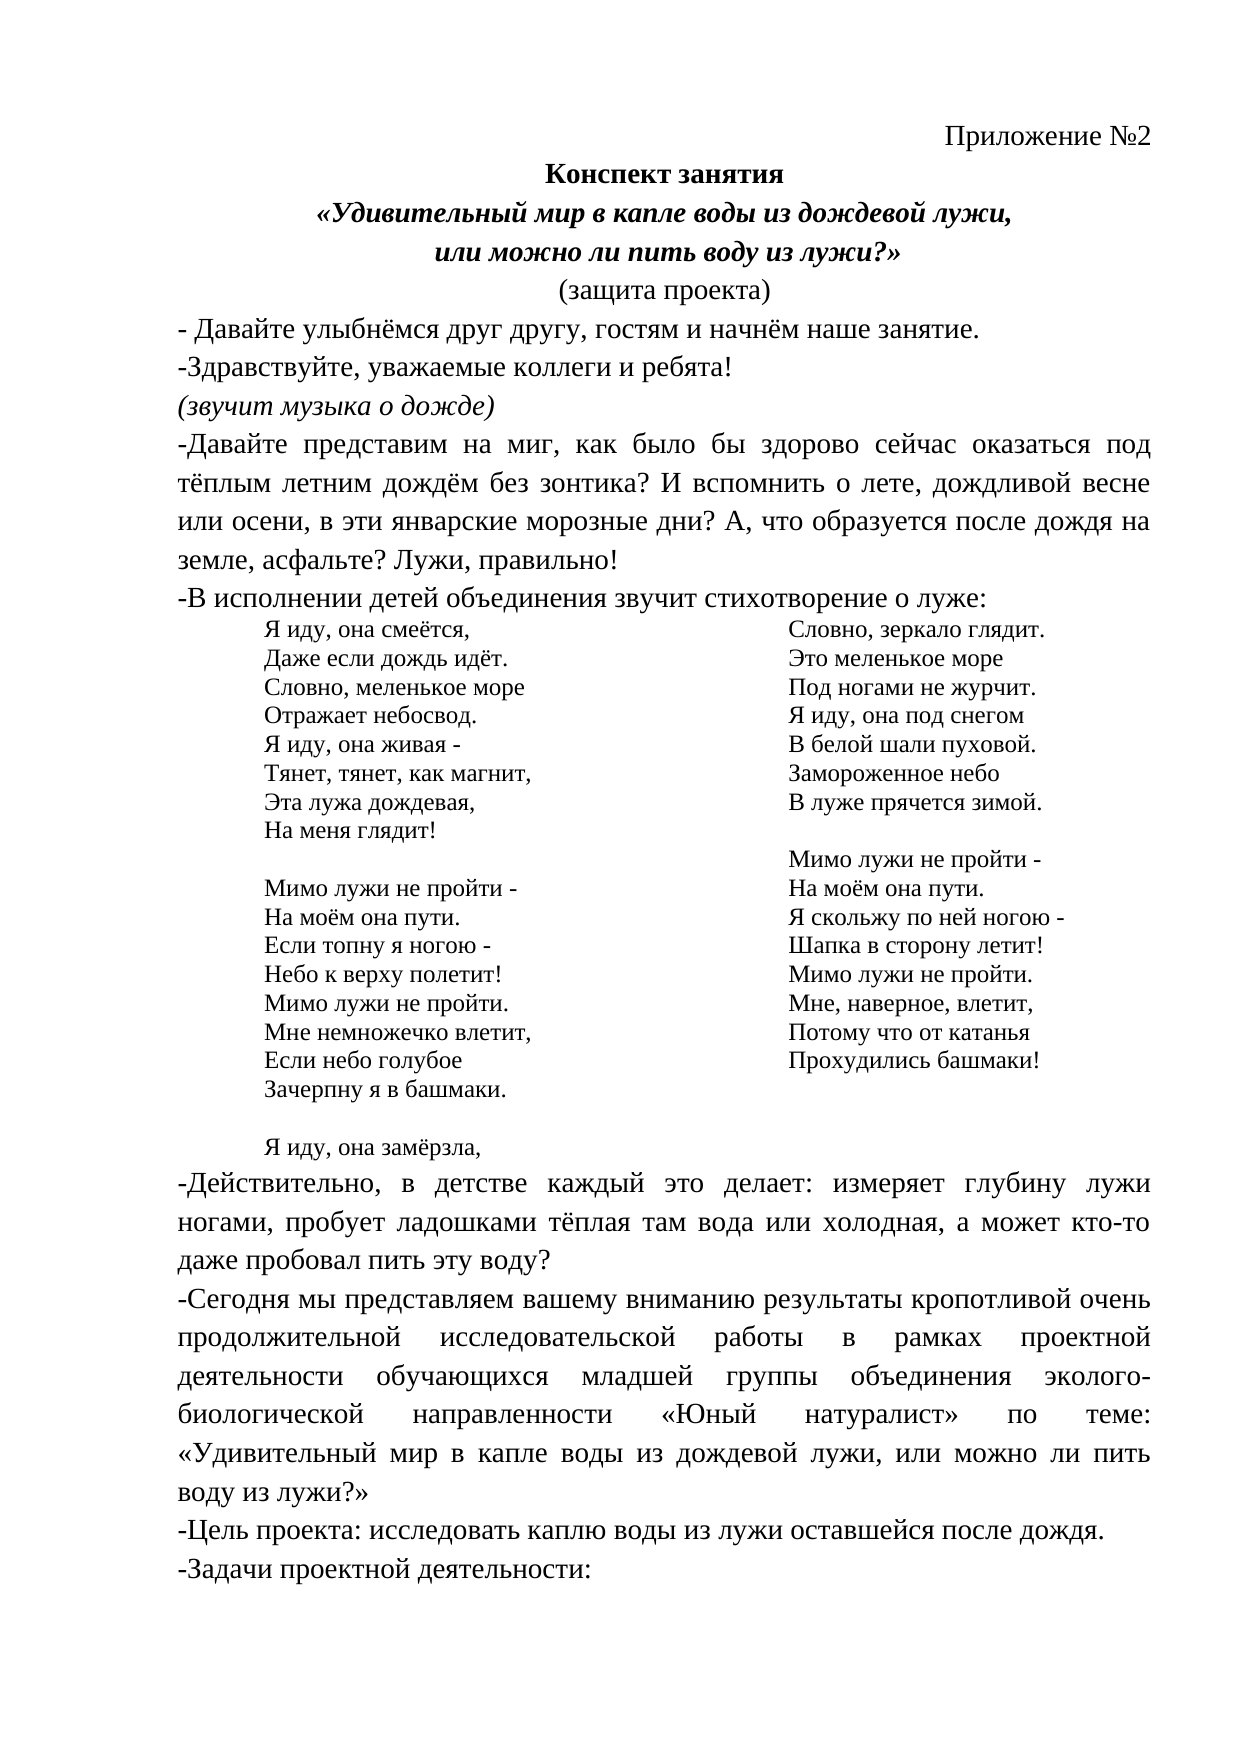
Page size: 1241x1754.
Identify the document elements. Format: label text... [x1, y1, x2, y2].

text -Цель проекта: исследовать каплю воды из лужи оставшейся после дождя. [177, 1512, 1152, 1546]
text -Здравствуйте, уважаемые коллеги и ребята! [177, 349, 1152, 383]
text - Давайте улыбнёмся друг другу, гостям и начнём наше занятие. [177, 311, 1152, 344]
text -Сегодня мы представляем вашему вниманию результаты кропотливой очень продолжительной исследовательской работы в рамках проектной деятельности обучающихся младшей группы объединения эколого-биологической направленности «Юный натуралист» по теме: «Удивительный мир в капле воды из дождевой лужи, или можно ли пить воду из лужи?» [177, 1281, 1152, 1507]
text (звучит музыка о дожде) [177, 388, 1152, 421]
text -Задачи проектной деятельности: [177, 1551, 1152, 1584]
text -Давайте представим на миг, как было бы здорово сейчас оказаться под тёплым летним дождём без зонтика? И вспомнить о лете, дождливой весне или осени, в эти январские морозные дни? А, что образуется после дождя на земле, асфальте? Лужи, правильно! [177, 426, 1152, 576]
table_header Я иду, она смеётся, Даже если дождь идёт. Словно, меленькое море Отражает небосвод. Я иду, она живая - Тянет, тянет, как магнит, Эта лужа дождевая, На меня глядит! Мимо лужи не пройти - На моём она пути. Если топну я ногою - Небо к верху полетит! Мимо лужи не пройти. Мне немножечко влетит, Если небо голубое Зачерпну я в башмаки. [264, 614, 541, 1132]
text (защита проекта) [177, 272, 1152, 306]
text «Удивительный мир в капле воды из дождевой лужи, [177, 195, 1152, 229]
table_cell Я иду, она замёрзла, Словно, зеркало глядит. Это меленькое море Под ногами не журчит. Я иду, она под снегом В белой шали пуховой. Замороженное небо В луже прячется зимой. Мимо лужи не пройти - На моём она пути. Я скольжу по ней ногою - Шапка в сторону летит! Мимо лужи не пройти. Мне, наверное, влетит, Потому что от катанья Прохудились башмаки! [788, 614, 1065, 1103]
text -В исполнении детей объединения звучит стихотворение о луже: [177, 581, 1152, 614]
text Приложение №2 [177, 118, 1152, 152]
text Конспект занятия [177, 157, 1152, 190]
text или можно ли пить воду из лужи?» [177, 234, 1152, 267]
text -Действительно, в детстве каждый это делает: измеряет глубину лужи ногами, пробует ладошками тёплая там вода или холодная, а может кто-то даже пробовал пить эту воду? [177, 1165, 1152, 1276]
